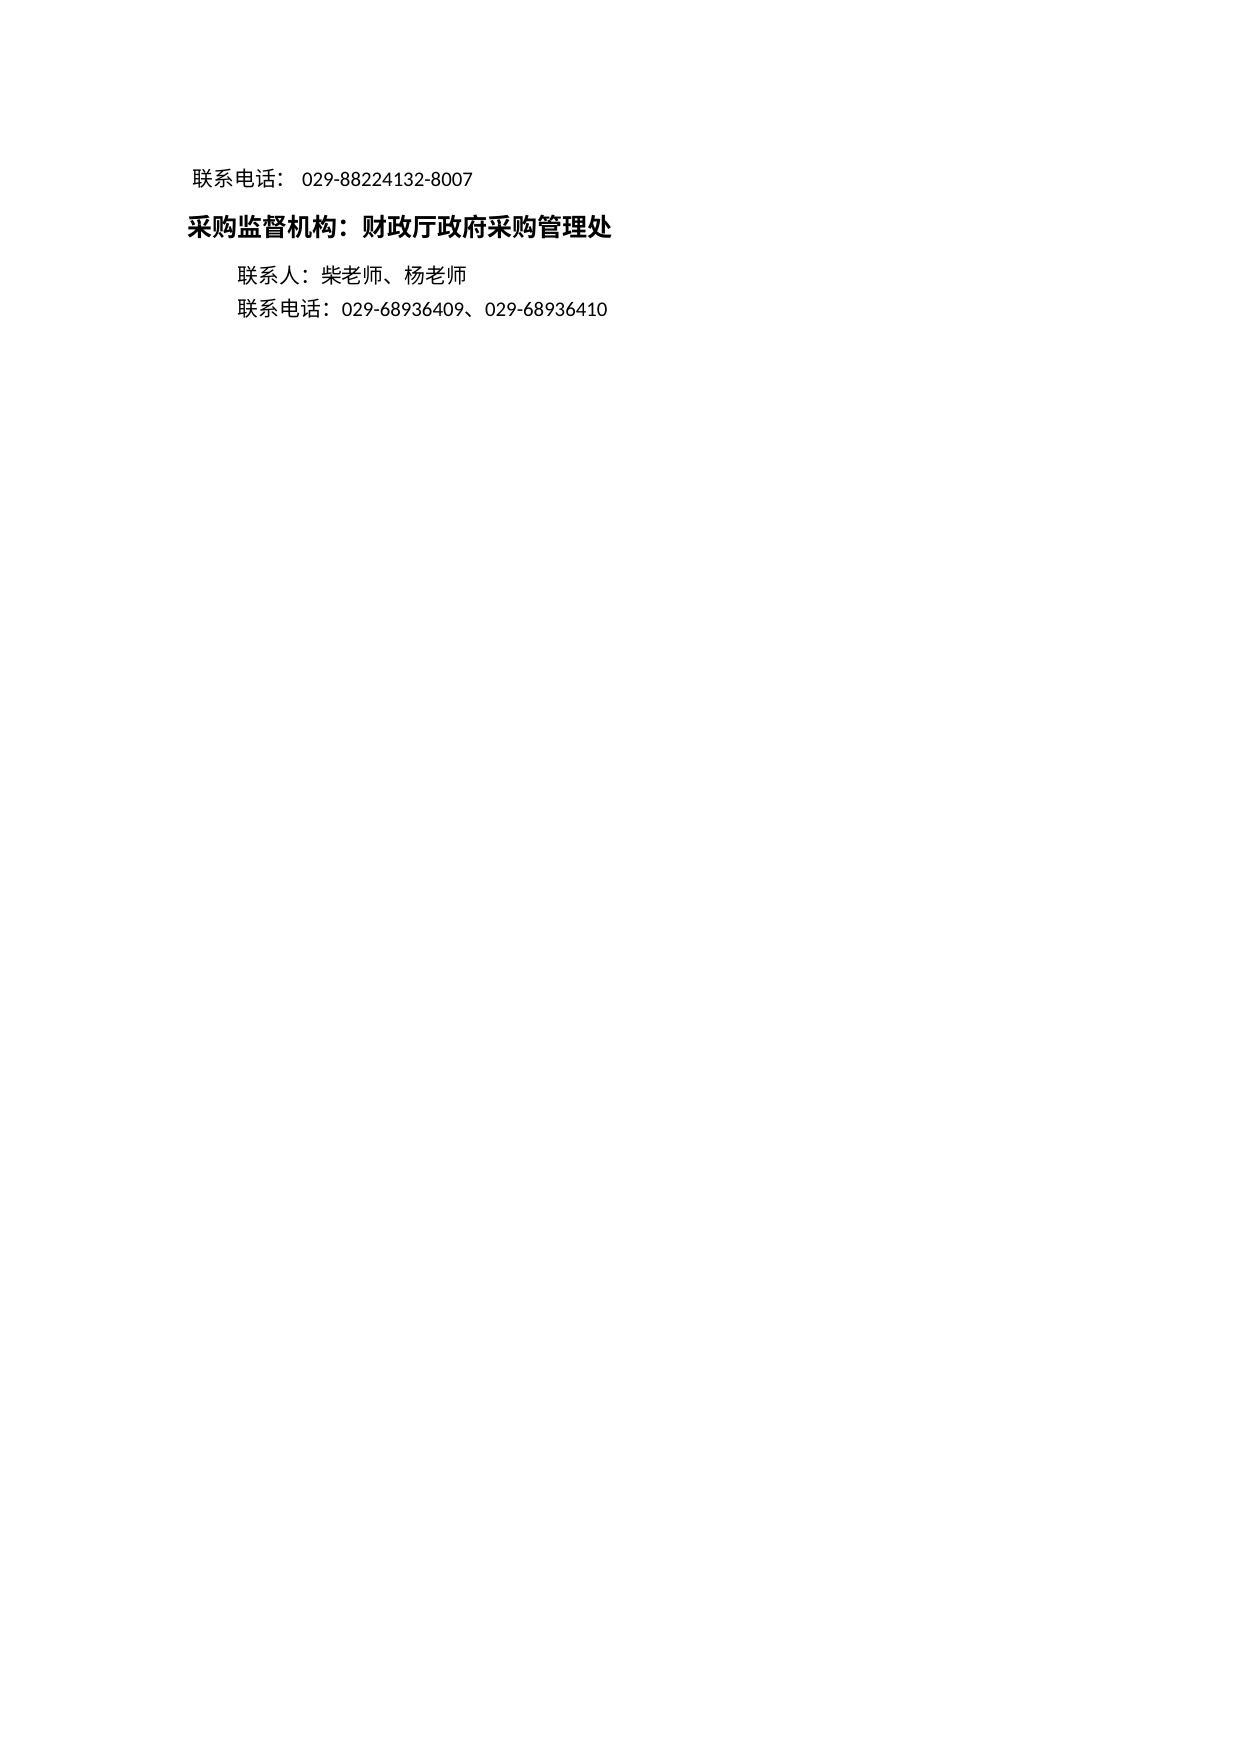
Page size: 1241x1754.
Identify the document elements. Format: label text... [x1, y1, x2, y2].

text 联系电话：029-68936409、029-68936410 [187, 292, 1053, 324]
text 采购监督机构：财政厅政府采购管理处 [187, 194, 1053, 259]
text 联系人：柴老师、杨老师 [187, 259, 1053, 292]
text 联系电话： 029-88224132-8007 [187, 162, 1053, 194]
